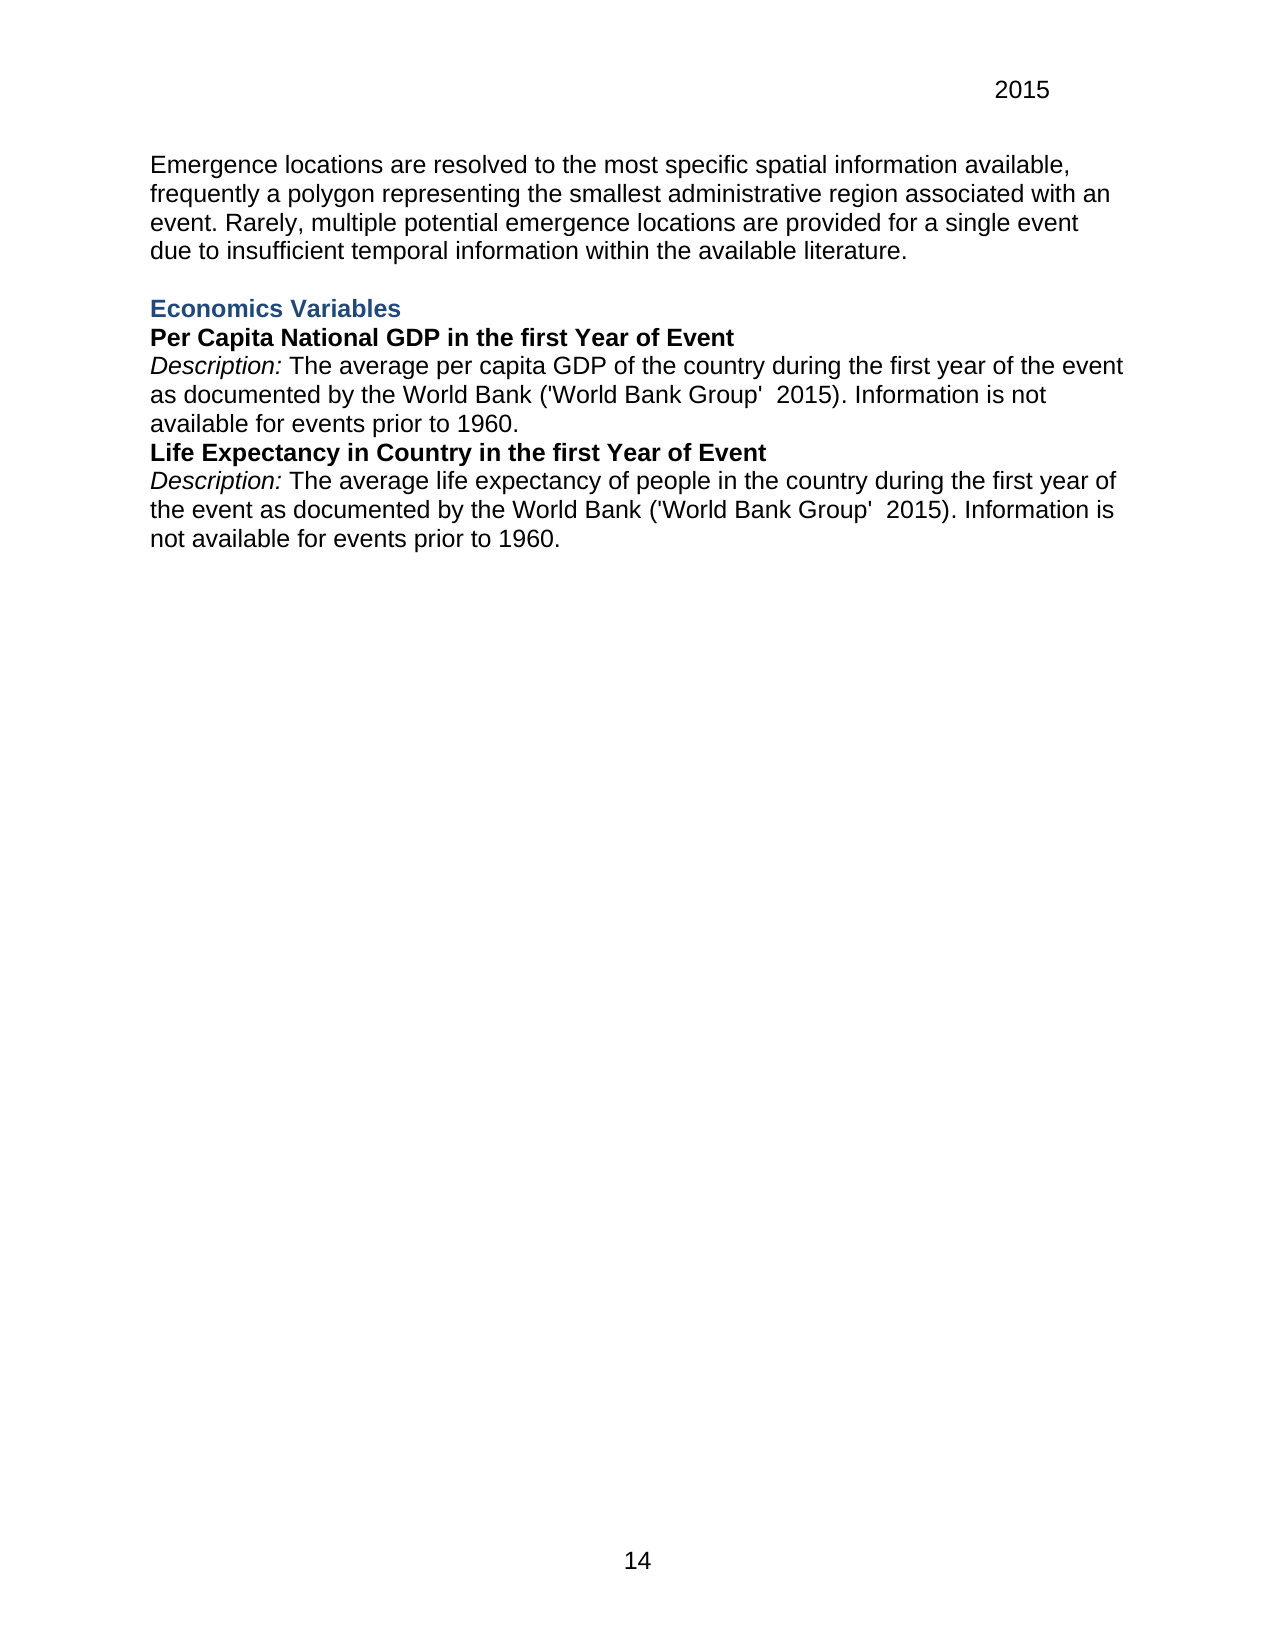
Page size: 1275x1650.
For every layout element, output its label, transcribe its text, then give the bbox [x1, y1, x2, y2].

text Per Capita National GDP in the first Year of Event [150, 322, 1125, 351]
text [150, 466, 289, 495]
text Description: The average per capita GDP of the country during the first year of the event as documented by the World Bank ('World Bank Group' 2015). Information is not available for events prior to 1960. [150, 351, 1125, 437]
text Description: The average life expectancy of people in the country during the first year of the event as documented by the World Bank ('World Bank Group' 2015). Information is not available for events prior to 1960. [561, 466, 1125, 552]
text Emergence locations are resolved to the most specific spatial information available, frequently a polygon representing the smallest administrative region associated with an event. Rarely, multiple potential emergence locations are provided for a single event due to insufficient temporal information within the available literature. [150, 150, 1125, 265]
text Economics Variables [150, 294, 1125, 322]
text Life Expectancy in Country in the first Year of Event [150, 437, 1125, 466]
